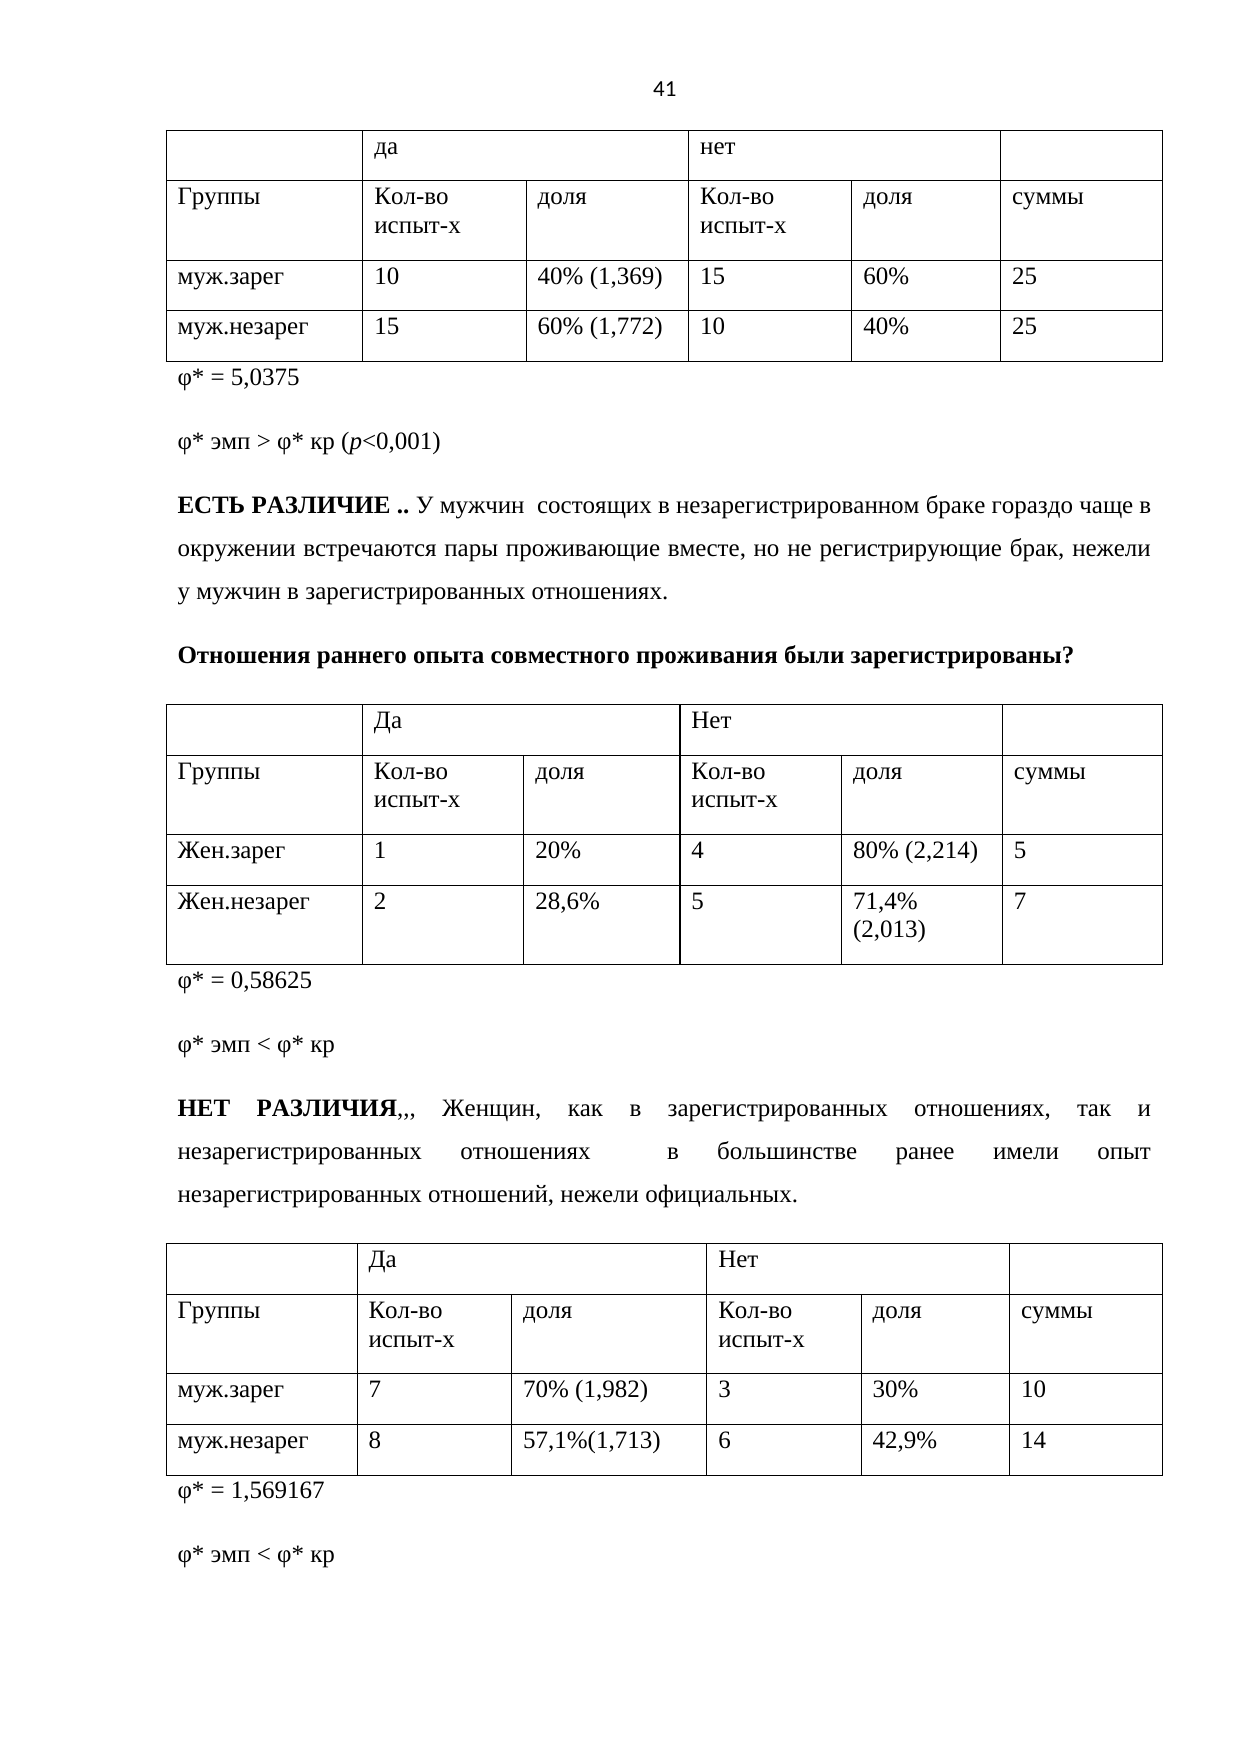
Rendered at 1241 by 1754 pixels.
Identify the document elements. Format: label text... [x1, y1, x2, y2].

table_cell 60% (1,772) [527, 311, 688, 361]
table_header нет [689, 131, 1000, 180]
table_header Нет [707, 1244, 1009, 1294]
table_cell Группы [167, 181, 362, 260]
table_cell 57,1%(1,713) [512, 1425, 706, 1474]
text Отношения раннего опыта совместного проживания были зарегистрированы? [177, 640, 1152, 669]
table_cell 42,9% [862, 1425, 1009, 1474]
table_cell 70% (1,982) [512, 1374, 706, 1424]
table_cell суммы [1003, 756, 1162, 834]
table_cell Кол-во испыт-х [689, 181, 851, 260]
table_cell 4 [681, 835, 841, 885]
table_header [167, 705, 362, 755]
text φ* = 5,0375 [177, 362, 1152, 391]
table_cell Группы [167, 756, 362, 834]
text φ* эмп < φ* кр [177, 1029, 1152, 1058]
table_cell 3 [707, 1374, 861, 1424]
table_cell доля [527, 181, 688, 260]
table_cell Кол-во испыт-х [707, 1295, 861, 1373]
table_cell Кол-во испыт-х [363, 756, 523, 834]
text φ* = 1,569167 [177, 1476, 1152, 1504]
table_cell 10 [363, 261, 526, 310]
table_cell 40% (1,369) [527, 261, 688, 310]
text НЕТ РАЗЛИЧИЯ,,, Женщин, как в зарегистрированных отношениях, так и незарегистрированных отношениях в большинстве ранее имели опыт незарегистрированных отношений, нежели официальных. [177, 1093, 1152, 1208]
table_cell 5 [1003, 835, 1162, 885]
table_cell муж.зарег [167, 261, 362, 310]
table_cell 15 [363, 311, 526, 361]
table_cell доля [852, 181, 1000, 260]
table_cell 80% (2,214) [842, 835, 1002, 885]
table_cell Жен.незарег [167, 886, 362, 964]
table_cell 10 [689, 311, 851, 361]
text φ* = 0,58625 [177, 965, 1152, 994]
table_cell доля [524, 756, 679, 834]
table_cell 20% [524, 835, 679, 885]
text φ* эмп > φ* кр (p<0,001) [177, 426, 1152, 455]
table_cell Жен.зарег [167, 835, 362, 885]
table_cell доля [512, 1295, 706, 1373]
table_cell суммы [1010, 1295, 1162, 1373]
table_cell 2 [363, 886, 523, 964]
table_header да [363, 131, 688, 180]
table_cell 25 [1001, 261, 1162, 310]
table_cell 8 [358, 1425, 511, 1474]
table_cell Кол-во испыт-х [681, 756, 841, 834]
table_header Да [363, 705, 679, 755]
table_cell 7 [358, 1374, 511, 1424]
table_header [1010, 1244, 1162, 1294]
text φ* эмп < φ* кр [177, 1539, 1152, 1568]
table_cell Кол-во испыт-х [363, 181, 526, 260]
table_cell Группы [167, 1295, 357, 1373]
table_header Да [358, 1244, 706, 1294]
table_cell 14 [1010, 1425, 1162, 1474]
table_cell 6 [707, 1425, 861, 1474]
table_cell доля [862, 1295, 1009, 1373]
table_cell 15 [689, 261, 851, 310]
text ЕСТЬ РАЗЛИЧИЕ .. У мужчин состоящих в незарегистрированном браке гораздо чаще в окружении встречаются пары проживающие вместе, но не регистрирующие брак, нежели у мужчин в зарегистрированных отношениях. [177, 490, 1152, 605]
table_header [1003, 705, 1162, 755]
table_cell 30% [862, 1374, 1009, 1424]
table_cell муж.незарег [167, 311, 362, 361]
table_cell Кол-во испыт-х [358, 1295, 511, 1373]
table_cell 10 [1010, 1374, 1162, 1424]
table_cell 1 [363, 835, 523, 885]
table_cell 25 [1001, 311, 1162, 361]
table_cell 7 [1003, 886, 1162, 964]
table_cell муж.незарег [167, 1425, 357, 1474]
table_header [1001, 131, 1162, 180]
table_cell 60% [852, 261, 1000, 310]
table_cell суммы [1001, 181, 1162, 260]
table_header Нет [681, 705, 1002, 755]
table_header [167, 1244, 357, 1294]
table_cell доля [842, 756, 1002, 834]
table_cell 40% [852, 311, 1000, 361]
table_cell 5 [681, 886, 841, 964]
table_cell 71,4% (2,013) [842, 886, 1002, 964]
table_header [167, 131, 362, 180]
table_cell муж.зарег [167, 1374, 357, 1424]
table_cell 28,6% [524, 886, 679, 964]
